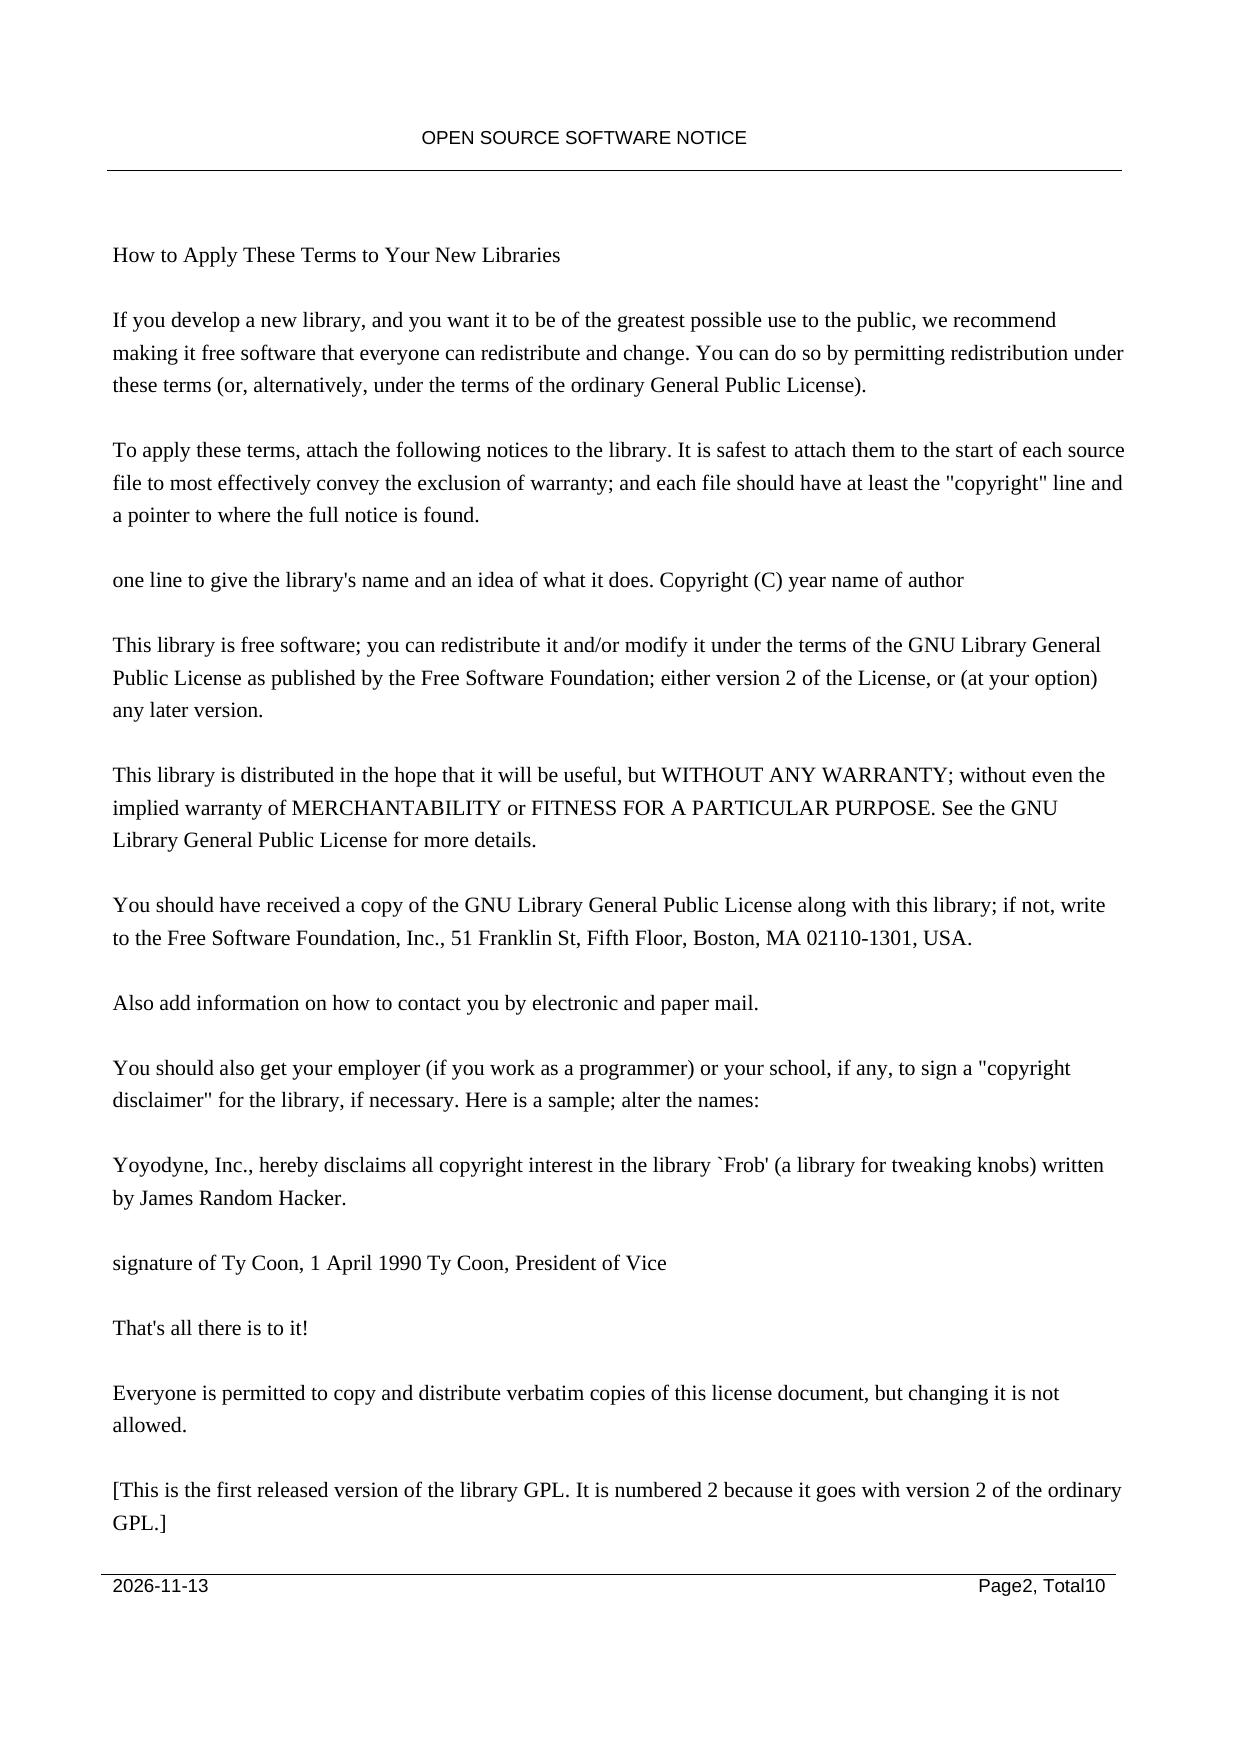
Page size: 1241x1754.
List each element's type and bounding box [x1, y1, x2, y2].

text [112, 206, 1128, 1539]
